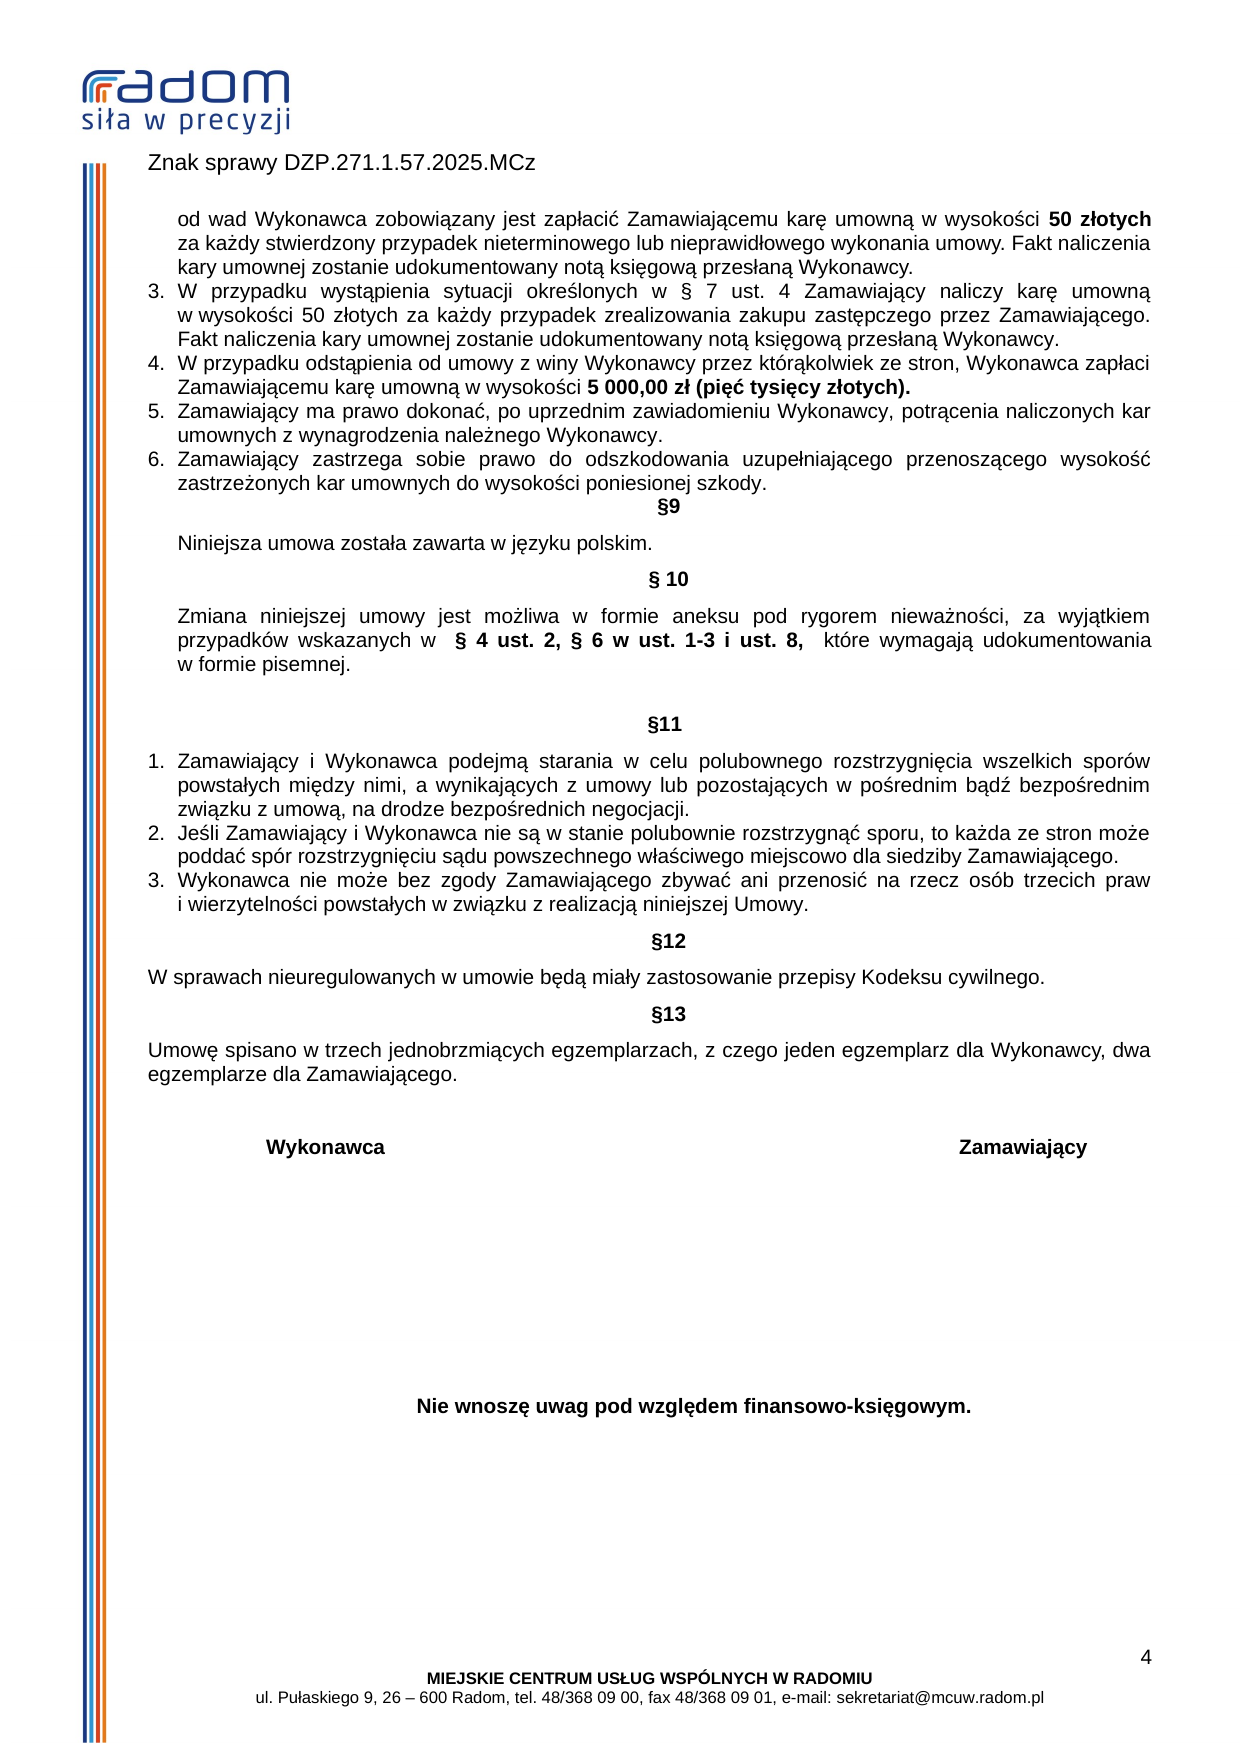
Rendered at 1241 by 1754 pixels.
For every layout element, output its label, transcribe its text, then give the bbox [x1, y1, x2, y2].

text Niniejsza umowa została zawarta w języku polskim. [177, 531, 1152, 555]
text Zmiana niniejszej umowy jest możliwa w formie aneksu pod rygorem nieważności, za wyjątkiem przypadków wskazanych w § 4 ust. 2, § 6 w ust. 1-3 i ust. 8, które wymagają udokumentowania w formie pisemnej. [177, 604, 1152, 676]
list W przypadku wystąpienia sytuacji określonych w § 7 ust. 4 Zamawiający naliczy karę umowną w wysokości 50 złotych za każdy przypadek zrealizowania zakupu zastępczego przez Zamawiającego. Fakt naliczenia kary umownej zostanie udokumentowany notą księgową przesłaną Wykonawcy. [148, 279, 1152, 351]
text Wykonawca Zamawiający [185, 1135, 1152, 1159]
text §13 [185, 1002, 1152, 1026]
text §11 [177, 712, 1152, 736]
text §12 [185, 929, 1152, 953]
list Wykonawca nie może bez zgody Zamawiającego zbywać ani przenosić na rzecz osób trzecich praw i wierzytelności powstałych w związku z realizacją niniejszej Umowy. [148, 868, 1152, 916]
text W sprawach nieuregulowanych w umowie będą miały zastosowanie przepisy Kodeksu cywilnego. [148, 965, 1152, 989]
list W przypadku odstąpienia od umowy z winy Wykonawcy przez którąkolwiek ze stron, Wykonawca zapłaci Zamawiającemu karę umowną w wysokości 5 000,00 zł (pięć tysięcy złotych). [148, 351, 1152, 398]
text § 10 [185, 567, 1152, 591]
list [148, 207, 1152, 279]
text Nie wnoszę uwag pod względem finansowo-księgowym. [236, 1394, 1152, 1418]
list Zamawiający i Wykonawca podejmą starania w celu polubownego rozstrzygnięcia wszelkich sporów powstałych między nimi, a wynikających z umowy lub pozostających w pośrednim bądź bezpośrednim związku z umową, na drodze bezpośrednich negocjacji. [148, 748, 1152, 820]
list Jeśli Zamawiający i Wykonawca nie są w stanie polubownie rozstrzygnąć sporu, to każda ze stron może poddać spór rozstrzygnięciu sądu powszechnego właściwego miejscowo dla siedziby Zamawiającego. [148, 820, 1152, 868]
list Zamawiający ma prawo dokonać, po uprzednim zawiadomieniu Wykonawcy, potrącenia naliczonych kar umownych z wynagrodzenia należnego Wykonawcy. [148, 398, 1152, 446]
picture [11, 0, 1241, 1743]
text §9 [185, 494, 1152, 518]
list Zamawiający zastrzega sobie prawo do odszkodowania uzupełniającego przenoszącego wysokość zastrzeżonych kar umownych do wysokości poniesionej szkody. [148, 446, 1152, 494]
list Umowę spisano w trzech jednobrzmiących egzemplarzach, z czego jeden egzemplarz dla Wykonawcy, dwa egzemplarze dla Zamawiającego. [148, 1038, 1152, 1086]
